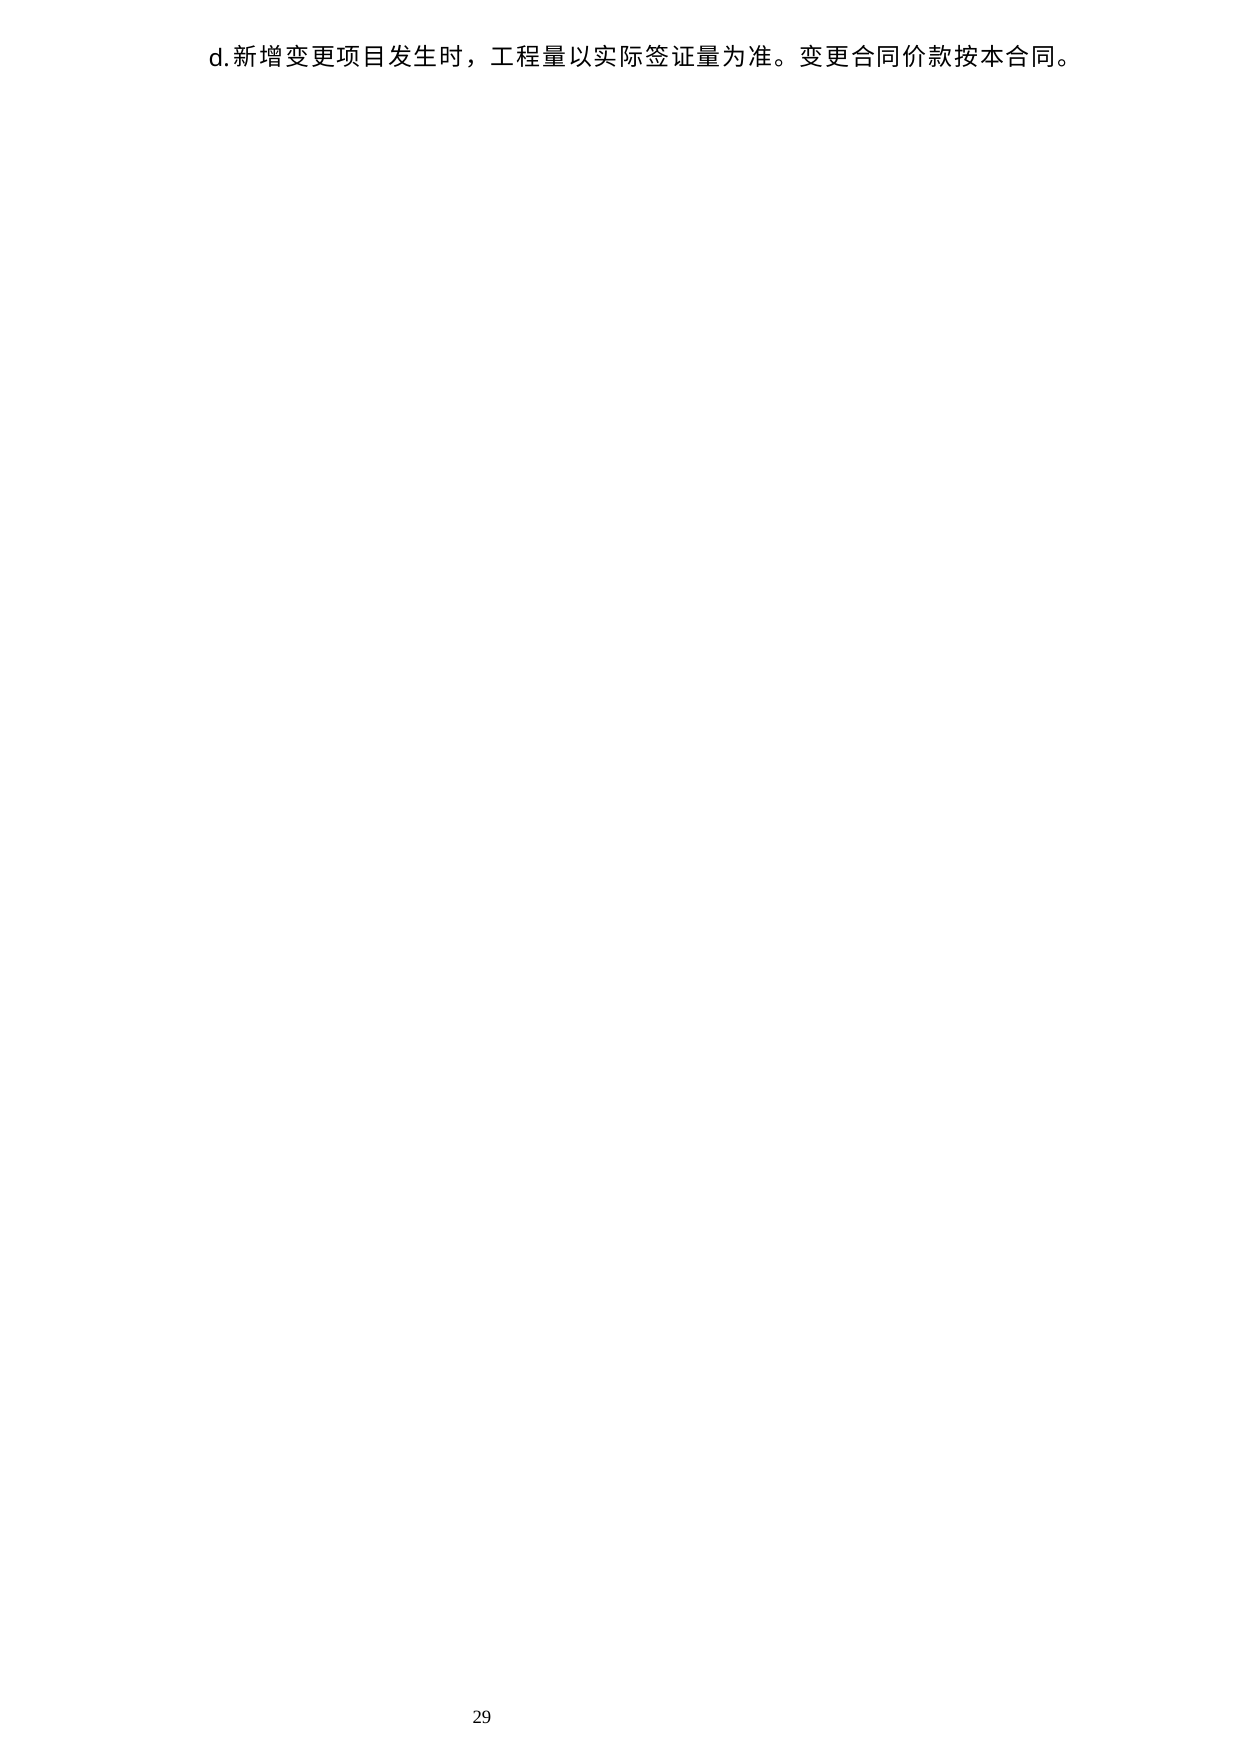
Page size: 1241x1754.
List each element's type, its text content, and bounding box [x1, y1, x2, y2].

text d.新增变更项目发生时，工程量以实际签证量为准。变更合同价款按本合同。 [160, 42, 1084, 74]
